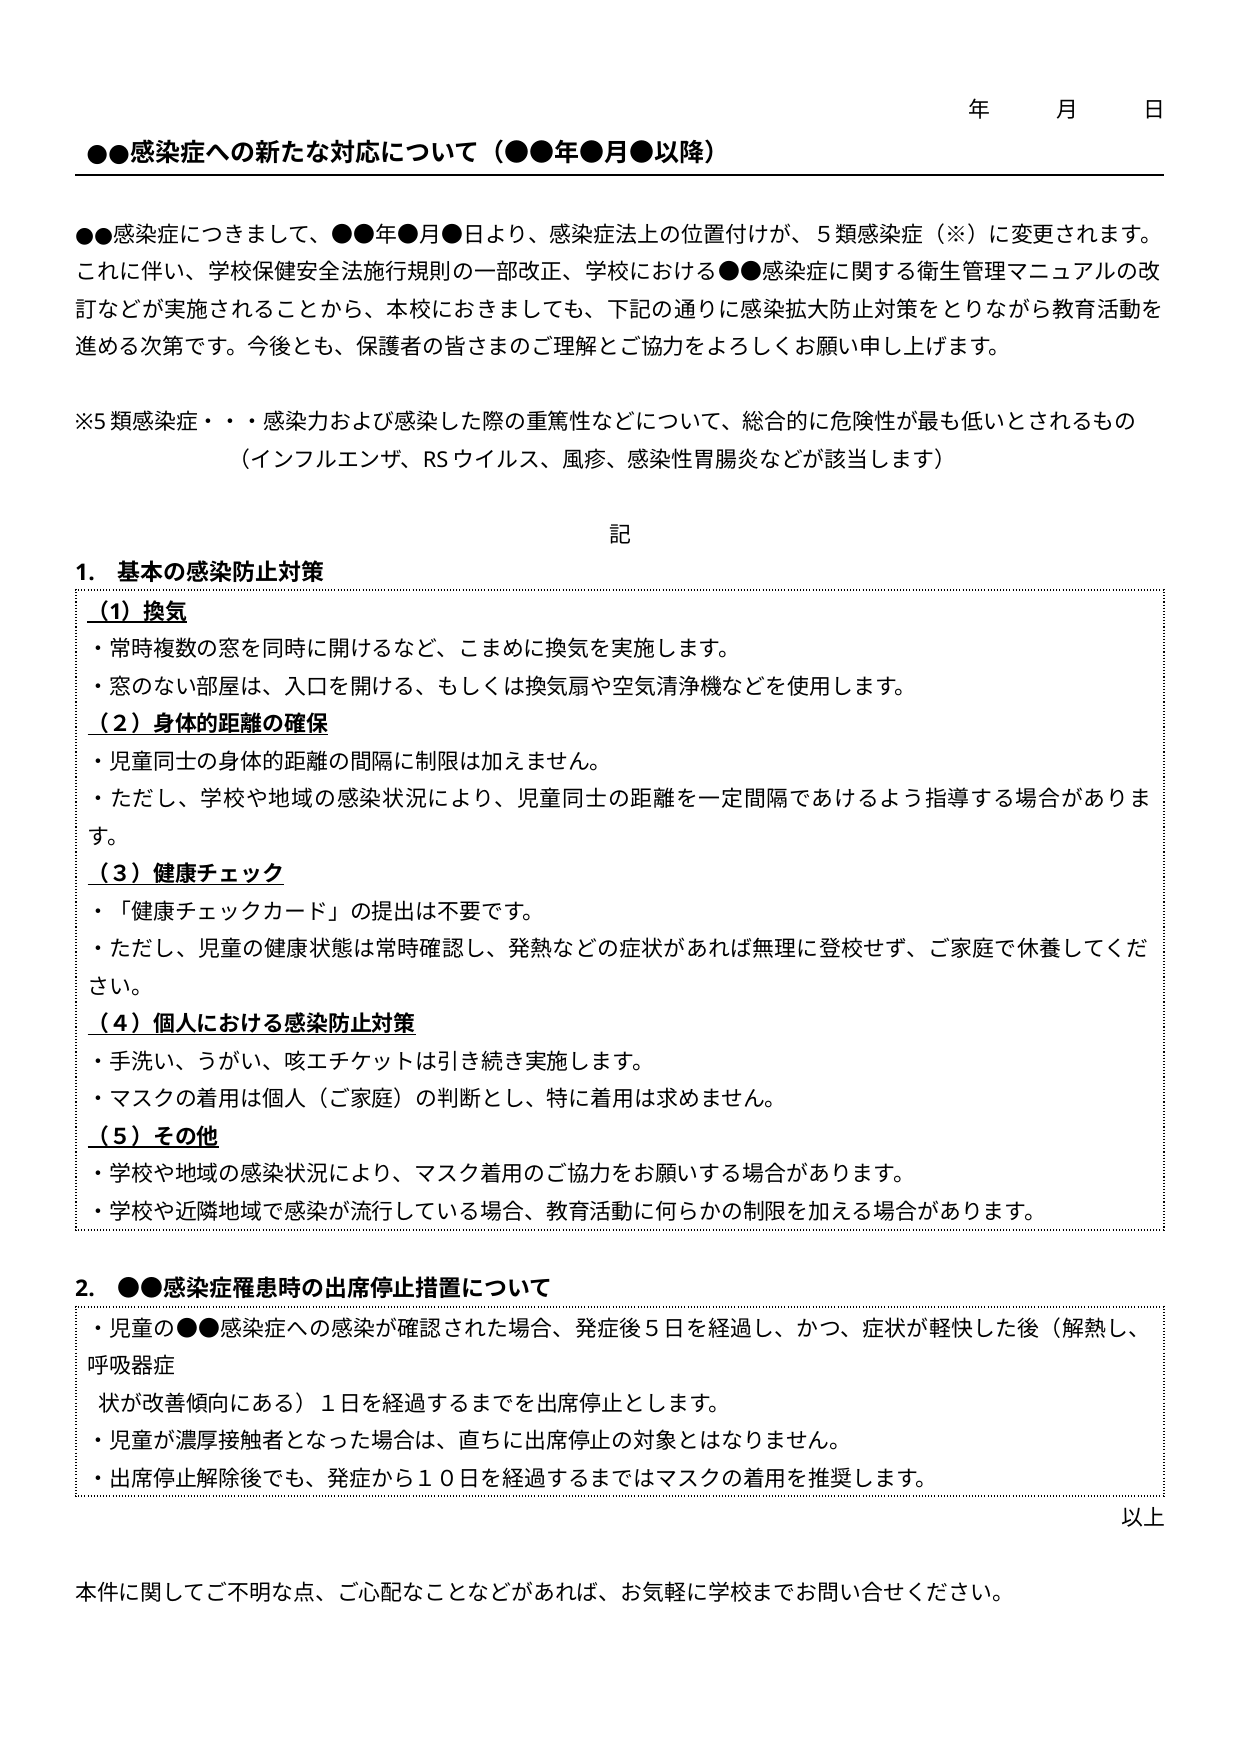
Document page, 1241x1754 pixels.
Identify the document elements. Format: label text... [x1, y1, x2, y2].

text ●●感染症につきまして、●●年●月●日より、感染症法上の位置付けが、５類感染症（※）に変更されます。これに伴い、学校保健安全法施行規則の一部改正、学校における●●感染症に関する衛生管理マニュアルの改訂などが実施されることから、本校におきましても、下記の通りに感染拡大防止対策をとりながら教育活動を進める次第です。今後とも、保護者の皆さまのご理解とご協力をよろしくお願い申し上げます。 [75, 214, 1165, 364]
text 本件に関してご不明な点、ご心配なことなどがあれば、お気軽に学校までお問い合せください。 [75, 1572, 1165, 1610]
text 1. 基本の感染防止対策 [75, 551, 1165, 589]
table_header ●●感染症への新たな対応について（●●年●月●以降） [75, 127, 1164, 174]
text 以上 [75, 1497, 1165, 1535]
text ※5類感染症・・・感染力および感染した際の重篤性などについて、総合的に危険性が最も低いとされるもの [75, 401, 1165, 439]
table_header ・児童の●●感染症への感染が確認された場合、発症後５日を経過し、かつ、症状が軽快した後（解熱し、呼吸器症 状が改善傾向にある）１日を経過するまでを出席停止とします。 ・児童が濃厚接触者となった場合は、直ちに出席停止の対象とはなりません。 ・出席停止解除後でも、発症から１０日を経過するまではマスクの着用を推奨します。 [76, 1306, 1164, 1495]
text 年 月 日 [75, 89, 1165, 127]
text 2. ●●感染症罹患時の出席停止措置について [75, 1268, 1165, 1306]
subtitle 記 [75, 514, 1165, 551]
text （インフルエンザ、RSウイルス、風疹、感染性胃腸炎などが該当します） [75, 439, 1165, 476]
table_header （1）換気 ・常時複数の窓を同時に開けるなど、こまめに換気を実施します。 ・窓のない部屋は、入口を開ける、もしくは換気扇や空気清浄機などを使用します。 （２）身体的距離の確保 ・児童同士の身体的距離の間隔に制限は加えません。 ・ただし、学校や地域の感染状況により、児童同士の距離を一定間隔であけるよう指導する場合があります。 （３）健康チェック ・「健康チェックカード」の提出は不要です。 ・ただし、児童の健康状態は常時確認し、発熱などの症状があれば無理に登校せず、ご家庭で休養してください。 （４）個人における感染防止対策 ・手洗い、うがい、咳エチケットは引き続き実施します。 ・マスクの着用は個人（ご家庭）の判断とし、特に着用は求めません。 （５）その他 ・学校や地域の感染状況により、マスク着用のご協力をお願いする場合があります。 ・学校や近隣地域で感染が流行している場合、教育活動に何らかの制限を加える場合があります。 [76, 589, 1164, 1228]
